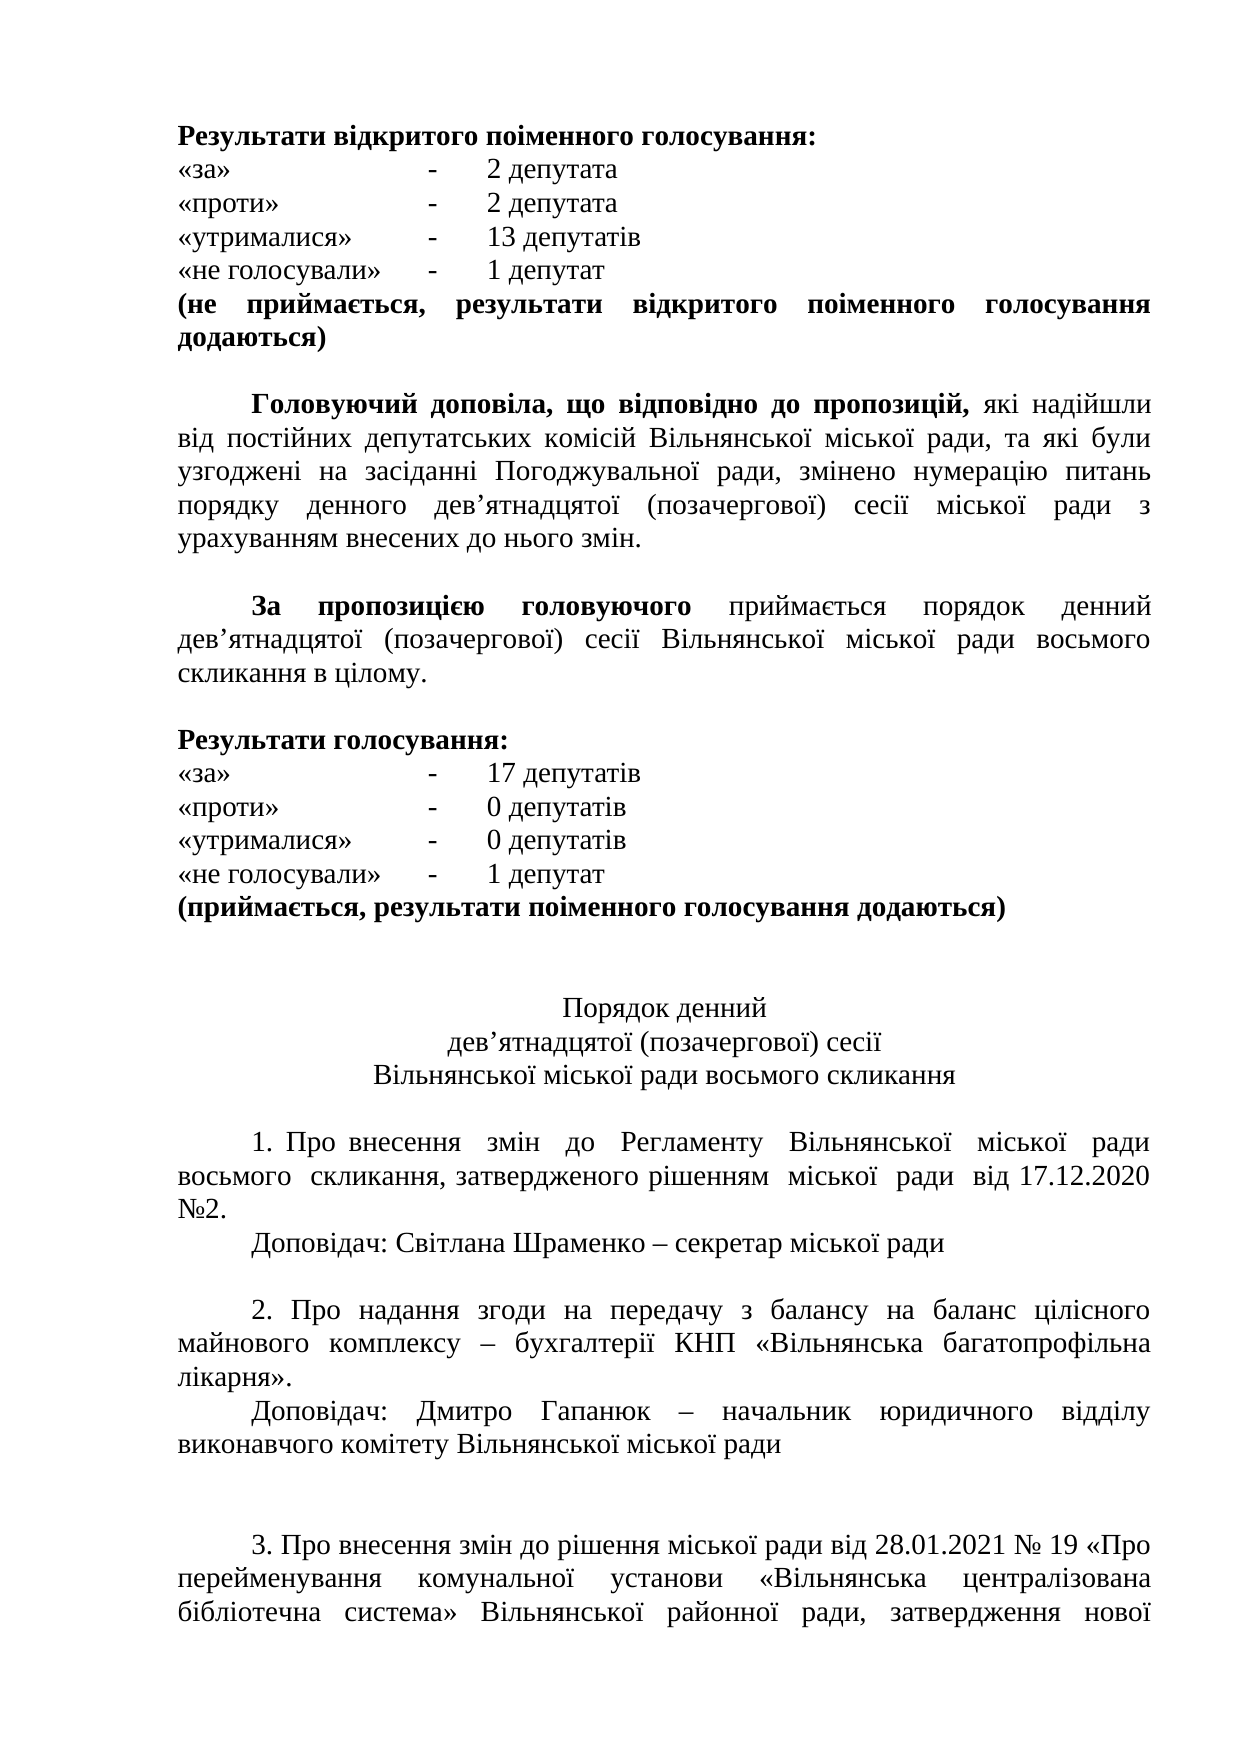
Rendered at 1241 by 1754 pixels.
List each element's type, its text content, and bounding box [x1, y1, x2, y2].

table_cell - [416, 789, 475, 822]
table_cell 1 депутат [475, 856, 756, 889]
table_cell 1 депутат [475, 252, 756, 286]
table_header «за» [166, 152, 416, 185]
text Результати голосування: [177, 722, 1152, 755]
text Головуючий доповіла, що відповідно до пропозицій, які надійшли від постійних депутатських комісій Вільнянської міської ради, та які були узгоджені на засіданні Погоджувальної ради, змінено нумерацію питань порядку денного дев’ятнадцятої (позачергової) сесії міської ради з урахуванням внесених до нього змін. [177, 386, 1152, 554]
table_cell - [416, 823, 475, 856]
table_header - [416, 152, 475, 185]
text 2. Про надання згоди на передачу з балансу на баланс цілісного майнового комплексу – бухгалтерії КНП «Вільнянська багатопрофільна лікарня». [177, 1292, 1152, 1393]
text (приймається, результати поіменного голосування додаються) [177, 889, 1152, 923]
table_cell «утрималися» [166, 219, 416, 252]
text Вільнянської міської ради восьмого скликання [177, 1057, 1152, 1091]
table_cell - [416, 856, 475, 889]
table_cell «не голосували» [166, 856, 416, 889]
table_cell 13 депутатів [475, 219, 756, 252]
text Результати відкритого поіменного голосування: [177, 118, 1152, 152]
table_cell - [416, 252, 475, 286]
text За пропозицією головуючого приймається порядок денний дев’ятнадцятої (позачергової) сесії Вільнянської міської ради восьмого скликання в цілому. [177, 588, 1152, 688]
table_header - [416, 755, 475, 789]
table_cell 0 депутатів [475, 789, 756, 822]
text дев’ятнадцятої (позачергової) сесії [177, 1024, 1152, 1057]
table_cell - [416, 219, 475, 252]
table_cell «не голосували» [166, 252, 416, 286]
table_cell 0 депутатів [475, 823, 756, 856]
text Порядок денний [177, 990, 1152, 1024]
table_cell - [416, 185, 475, 219]
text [177, 1527, 1152, 1627]
text 1. Про внесення змін до Регламенту Вільнянської міської ради восьмого скликання, затвердженого рішенням міської ради від 17.12.2020 №2. [177, 1124, 1152, 1225]
text Доповідач: Дмитро Гапанюк – начальник юридичного відділу виконавчого комітету Вільнянської міської ради [177, 1393, 1152, 1460]
table_cell 2 депутата [475, 185, 756, 219]
table_header 17 депутатів [475, 755, 756, 789]
table_header «за» [166, 755, 416, 789]
table_cell «проти» [166, 185, 416, 219]
text Доповідач: Світлана Шраменко – секретар міської ради [177, 1225, 1152, 1258]
table_cell «утрималися» [166, 823, 416, 856]
table_header 2 депутата [475, 152, 756, 185]
text (не приймається, результати відкритого поіменного голосування додаються) [177, 286, 1152, 353]
table_cell «проти» [166, 789, 416, 822]
